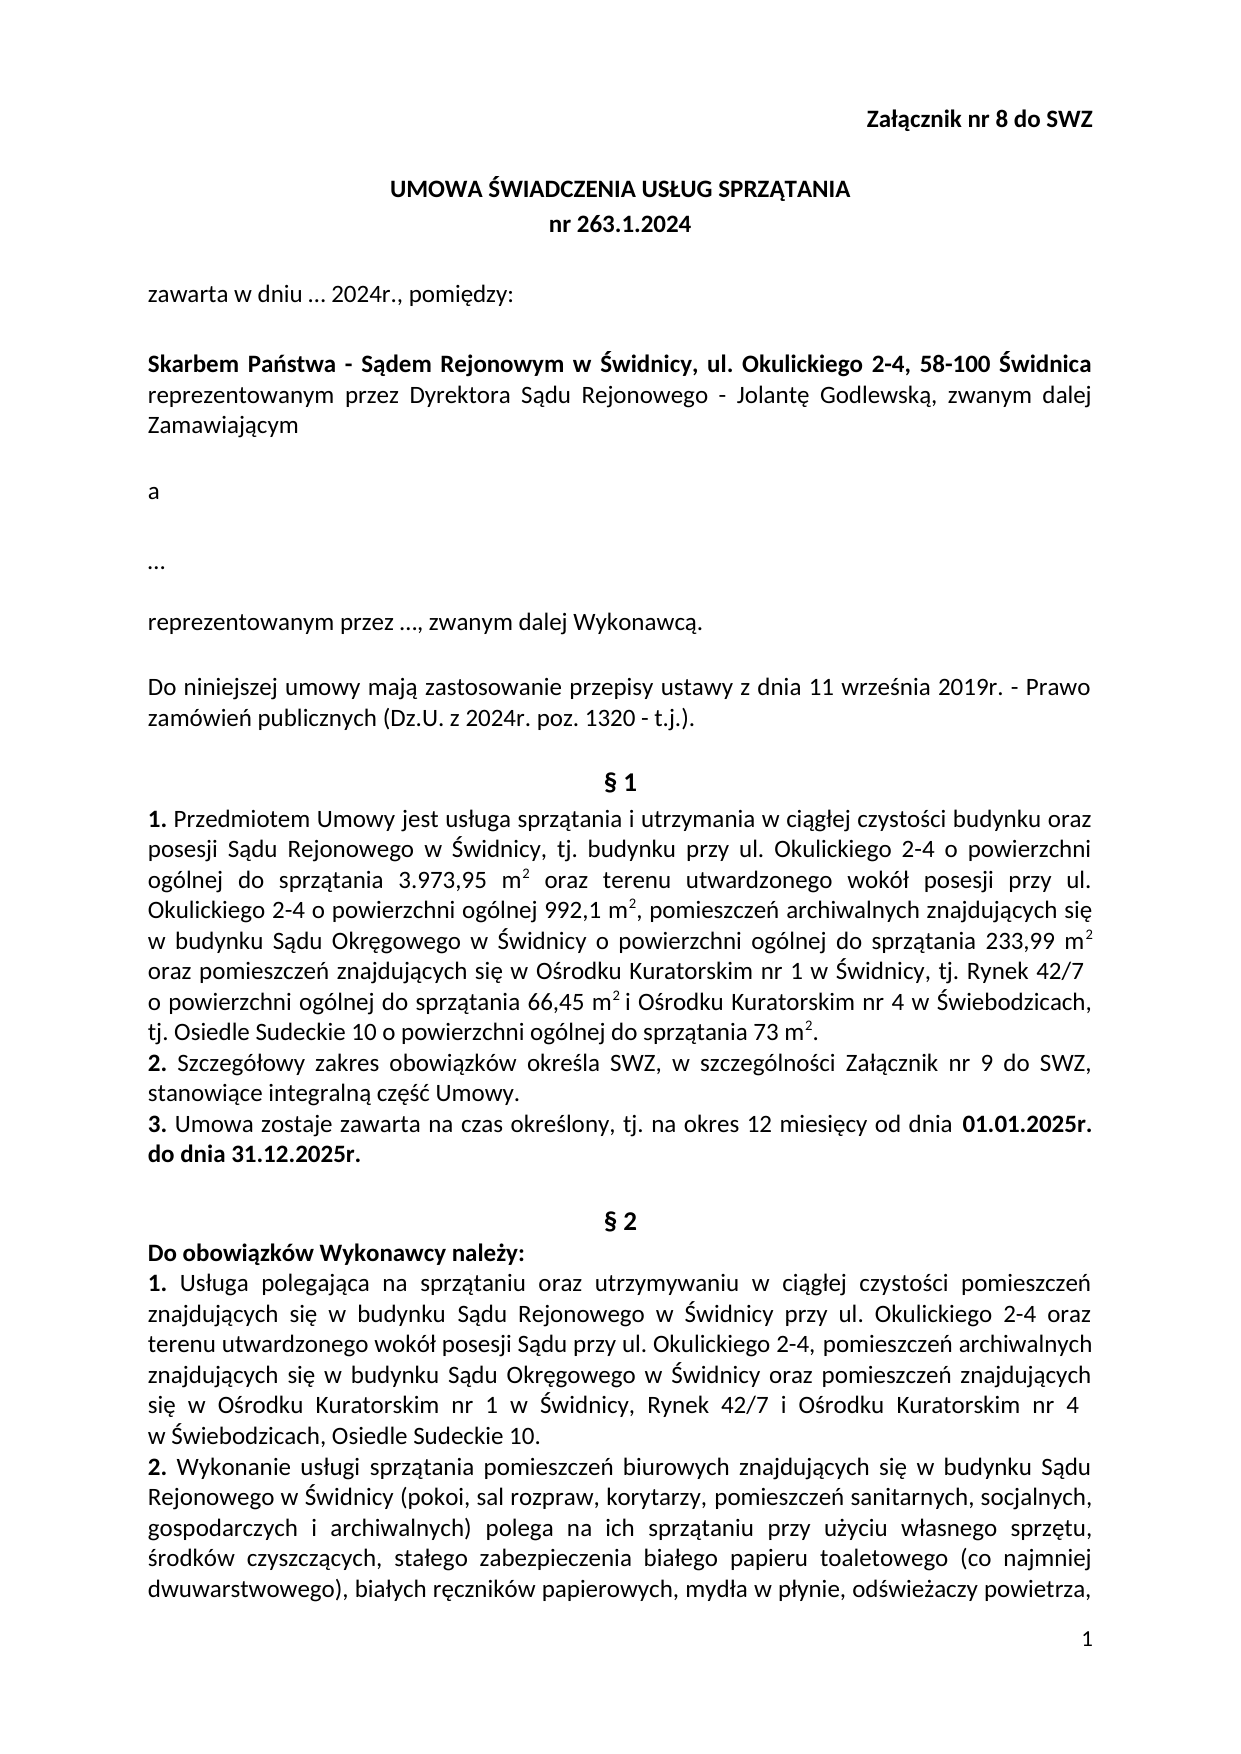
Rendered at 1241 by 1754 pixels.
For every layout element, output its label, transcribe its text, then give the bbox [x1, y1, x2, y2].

text 2. Szczegółowy zakres obowiązków określa SWZ, w szczególności Załącznik nr 9 do SWZ, stanowiące integralną część Umowy. [148, 1047, 1093, 1108]
text UMOWA ŚWIADCZENIA USŁUG SPRZĄTANIA [148, 173, 1093, 204]
text 1. Usługa polegająca na sprzątaniu oraz utrzymywaniu w ciągłej czystości pomieszczeń znajdujących się w budynku Sądu Rejonowego w Świdnicy przy ul. Okulickiego 2-4 oraz terenu utwardzonego wokół posesji Sądu przy ul. Okulickiego 2-4, pomieszczeń archiwalnych znajdujących się w budynku Sądu Okręgowego w Świdnicy oraz pomieszczeń znajdujących się w Ośrodku Kuratorskim nr 1 w Świdnicy, Rynek 42/7 i Ośrodku Kuratorskim nr 4 w Świebodzicach, Osiedle Sudeckie 10. [148, 1267, 1093, 1451]
text reprezentowanym przez …, zwanym dalej Wykonawcą. [148, 606, 1093, 637]
text § 1 [148, 765, 1093, 798]
text Do niniejszej umowy mają zastosowanie przepisy ustawy z dnia 11 września 2019r. - Prawo zamówień publicznych (Dz.U. z 2024r. poz. 1320 - t.j.). [148, 672, 1093, 733]
text … [148, 545, 1093, 576]
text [148, 1451, 1093, 1603]
text Załącznik nr 8 do SWZ [148, 103, 1093, 134]
text zawarta w dniu … 2024r., pomiędzy: [148, 278, 1093, 309]
text Skarbem Państwa - Sądem Rejonowym w Świdnicy, ul. Okulickiego 2-4, 58-100 Świdnica reprezentowanym przez Dyrektora Sądu Rejonowego - Jolantę Godlewską, zwanym dalej Zamawiającym [148, 348, 1093, 440]
text § 2 [148, 1204, 1093, 1237]
text nr 263.1.2024 [148, 208, 1093, 239]
text 3. Umowa zostaje zawarta na czas określony, tj. na okres 12 miesięcy od dnia 01.01.2025r. do dnia 31.12.2025r. [148, 1108, 1093, 1169]
text a [148, 475, 1093, 506]
text Do obowiązków Wykonawcy należy: [148, 1237, 1093, 1267]
text 1. Przedmiotem Umowy jest usługa sprzątania i utrzymania w ciągłej czystości budynku oraz posesji Sądu Rejonowego w Świdnicy, tj. budynku przy ul. Okulickiego 2-4 o powierzchni ogólnej do sprzątania 3.973,95 m2 oraz terenu utwardzonego wokół posesji przy ul. Okulickiego 2-4 o powierzchni ogólnej 992,1 m2, pomieszczeń archiwalnych znajdujących się w budynku Sądu Okręgowego w Świdnicy o powierzchni ogólnej do sprzątania 233,99 m2 oraz pomieszczeń znajdujących się w Ośrodku Kuratorskim nr 1 w Świdnicy, tj. Rynek 42/7 o powierzchni ogólnej do sprzątania 66,45 m2 i Ośrodku Kuratorskim nr 4 w Świebodzicach, tj. Osiedle Sudeckie 10 o powierzchni ogólnej do sprzątania 73 m2. [148, 803, 1093, 1047]
